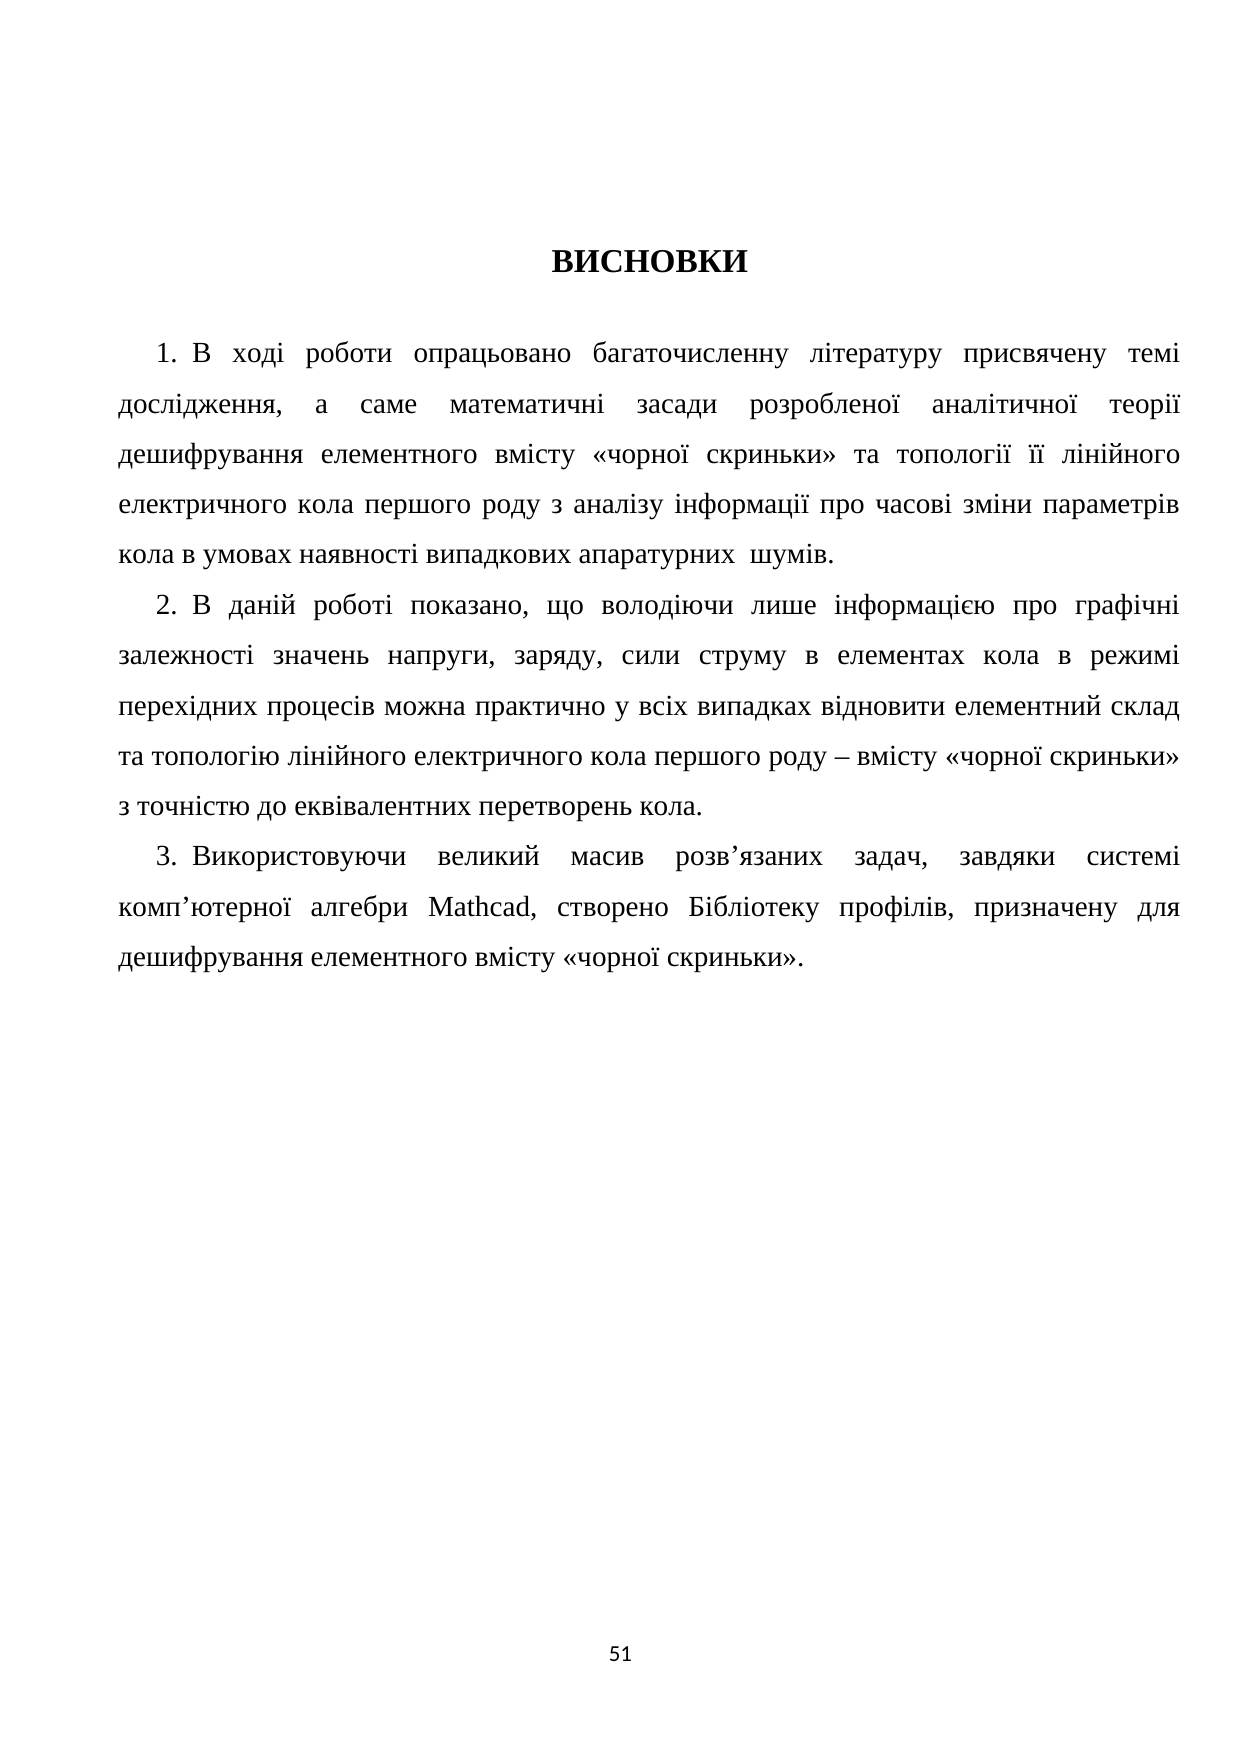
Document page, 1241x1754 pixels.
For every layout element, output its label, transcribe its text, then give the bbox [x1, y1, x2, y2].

list В даній роботі показано, що володіючи лише інформацією про графічні залежності значень напруги, заряду, сили струму в елементах кола в режимі перехідних процесів можна практично у всіх випадках відновити елементний склад та топологію лінійного електричного кола першого роду – вмісту «чорної скриньки» з точністю до еквівалентних перетворень кола. [118, 587, 1181, 822]
subtitle ВИСНОВКИ [118, 241, 1181, 279]
list Використовуючи великий масив розв’язаних задач, завдяки системі комп’ютерної алгебри Mathcad, створено Бібліотеку профілів, призначену для дешифрування елементного вмісту «чорної скриньки». [118, 838, 1181, 973]
list В ході роботи опрацьовано багаточисленну літературу присвячену темі дослідження, а саме математичні засади розробленої аналітичної теорії дешифрування елементного вмісту «чорної скриньки» та топології її лінійного електричного кола першого роду з аналізу інформації про часові зміни параметрів кола в умовах наявності випадкових апаратурних шумів. [118, 335, 1181, 570]
